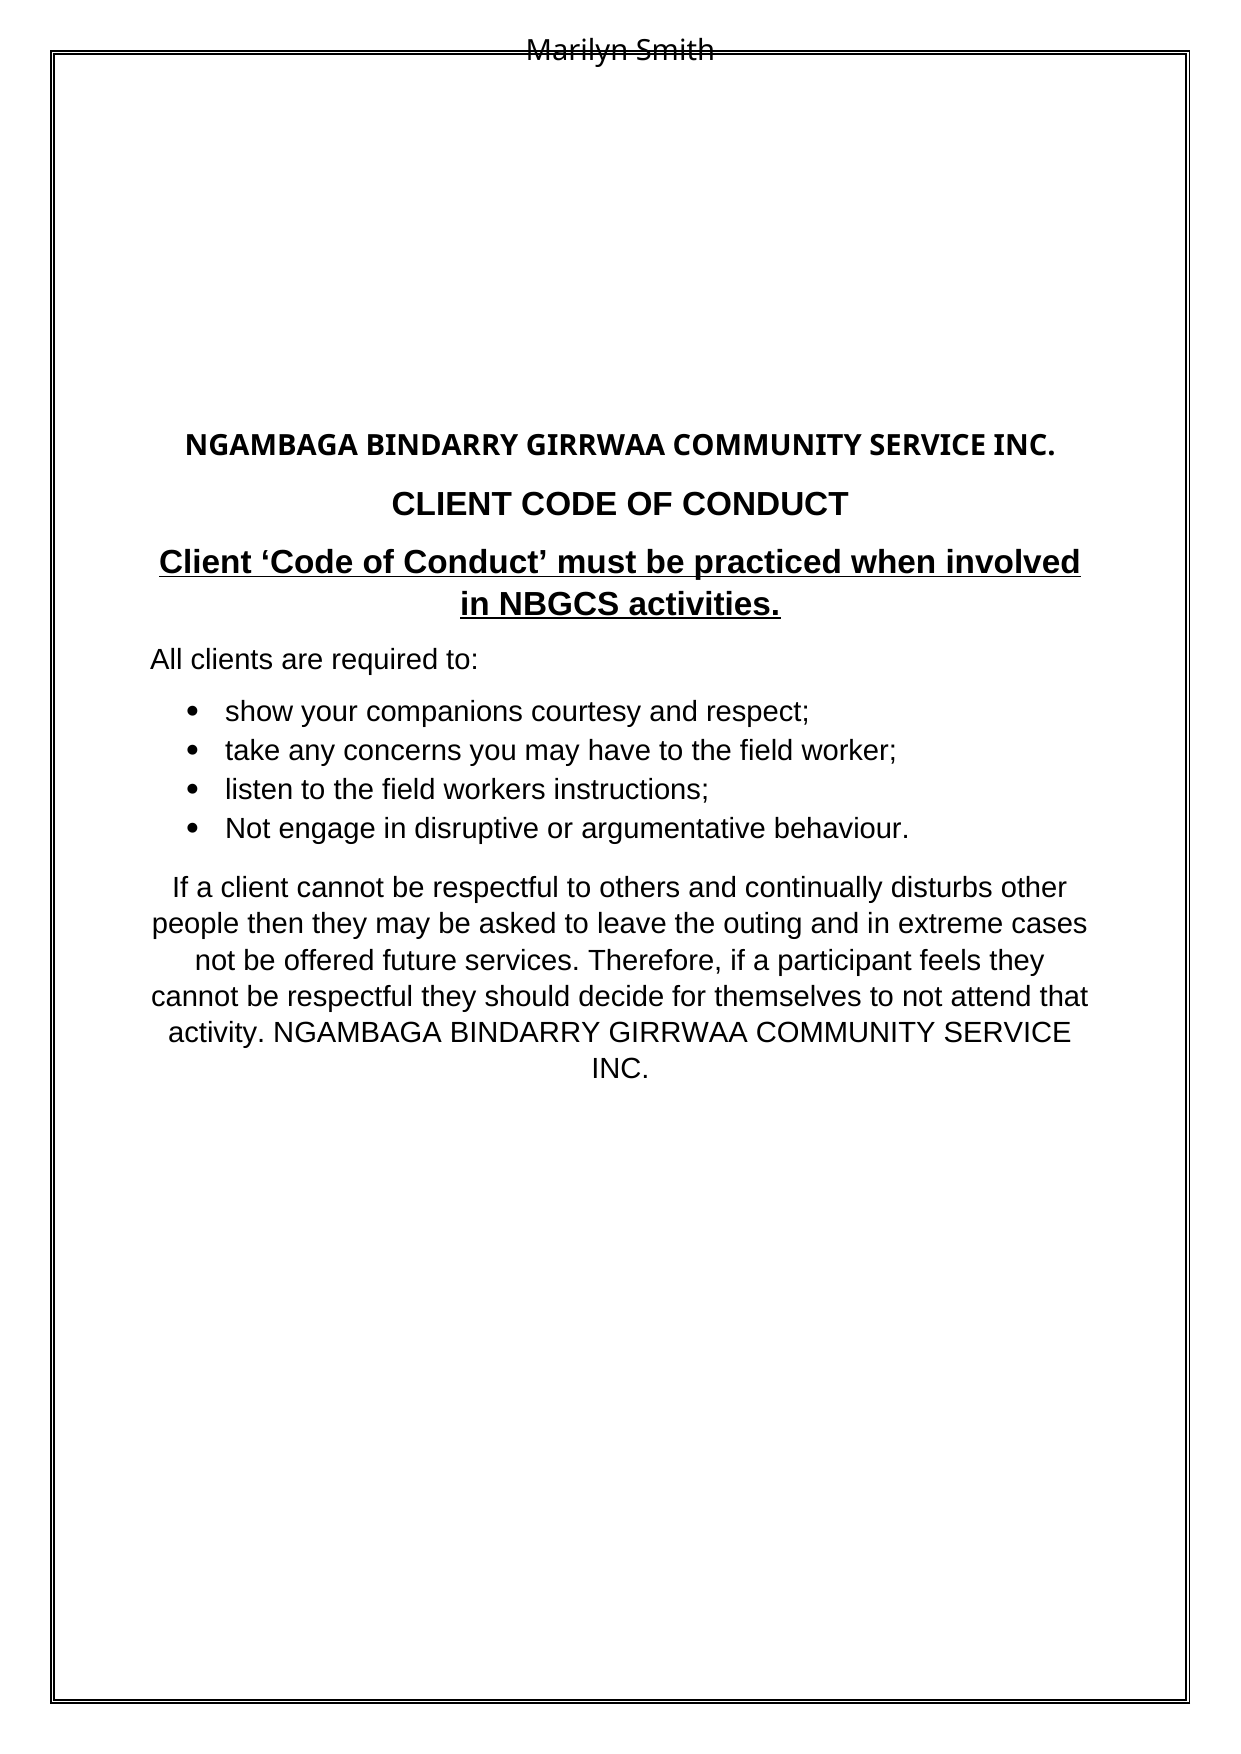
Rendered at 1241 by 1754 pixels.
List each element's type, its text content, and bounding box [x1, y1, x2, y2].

text All clients are required to: [150, 642, 1090, 675]
text Client ‘Code of Conduct’ must be practiced when involved in NBGCS activities. [150, 542, 1090, 622]
list listen to the field workers instructions; [187, 772, 1090, 806]
list Not engage in disruptive or argumentative behaviour. [187, 811, 1090, 844]
text NGAMBAGA BINDARRY GIRRWAA COMMUNITY SERVICE INC. [150, 424, 1090, 464]
text Marilyn Smith [150, 29, 1090, 50]
text Marilyn Smith [150, 55, 1090, 69]
text If a client cannot be respectful to others and continually disturbs other people then they may be asked to leave the outing and in extreme cases not be offered future services. Therefore, if a participant feels they cannot be respectful they should decide for themselves to not attend that activity. NGAMBAGA BINDARRY GIRRWAA COMMUNITY SERVICE INC. [150, 870, 1090, 1084]
list show your companions courtesy and respect; [187, 694, 1090, 728]
list take any concerns you may have to the field worker; [187, 733, 1090, 767]
text CLIENT CODE OF CONDUCT [150, 484, 1090, 522]
